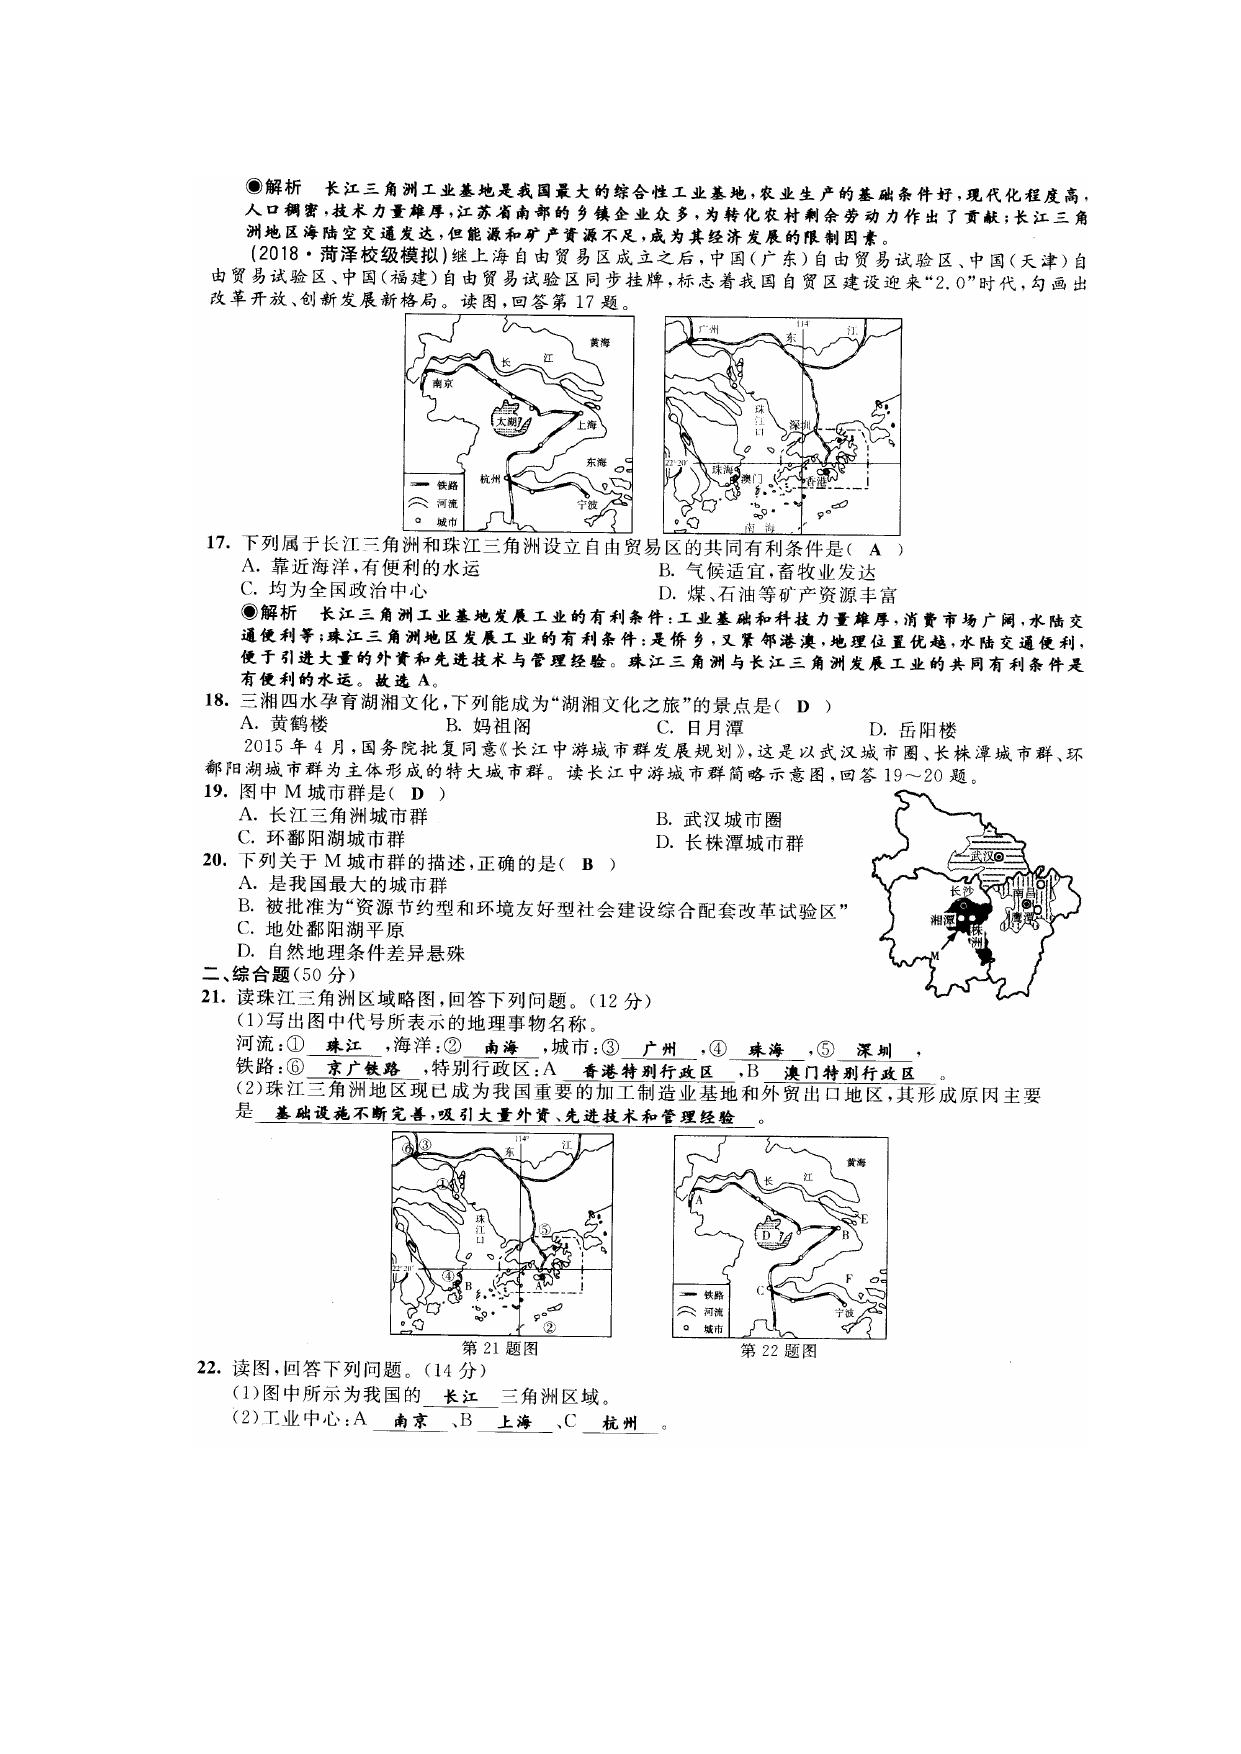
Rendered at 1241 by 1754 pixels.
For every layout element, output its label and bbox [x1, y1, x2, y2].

picture [187, 176, 1088, 1449]
